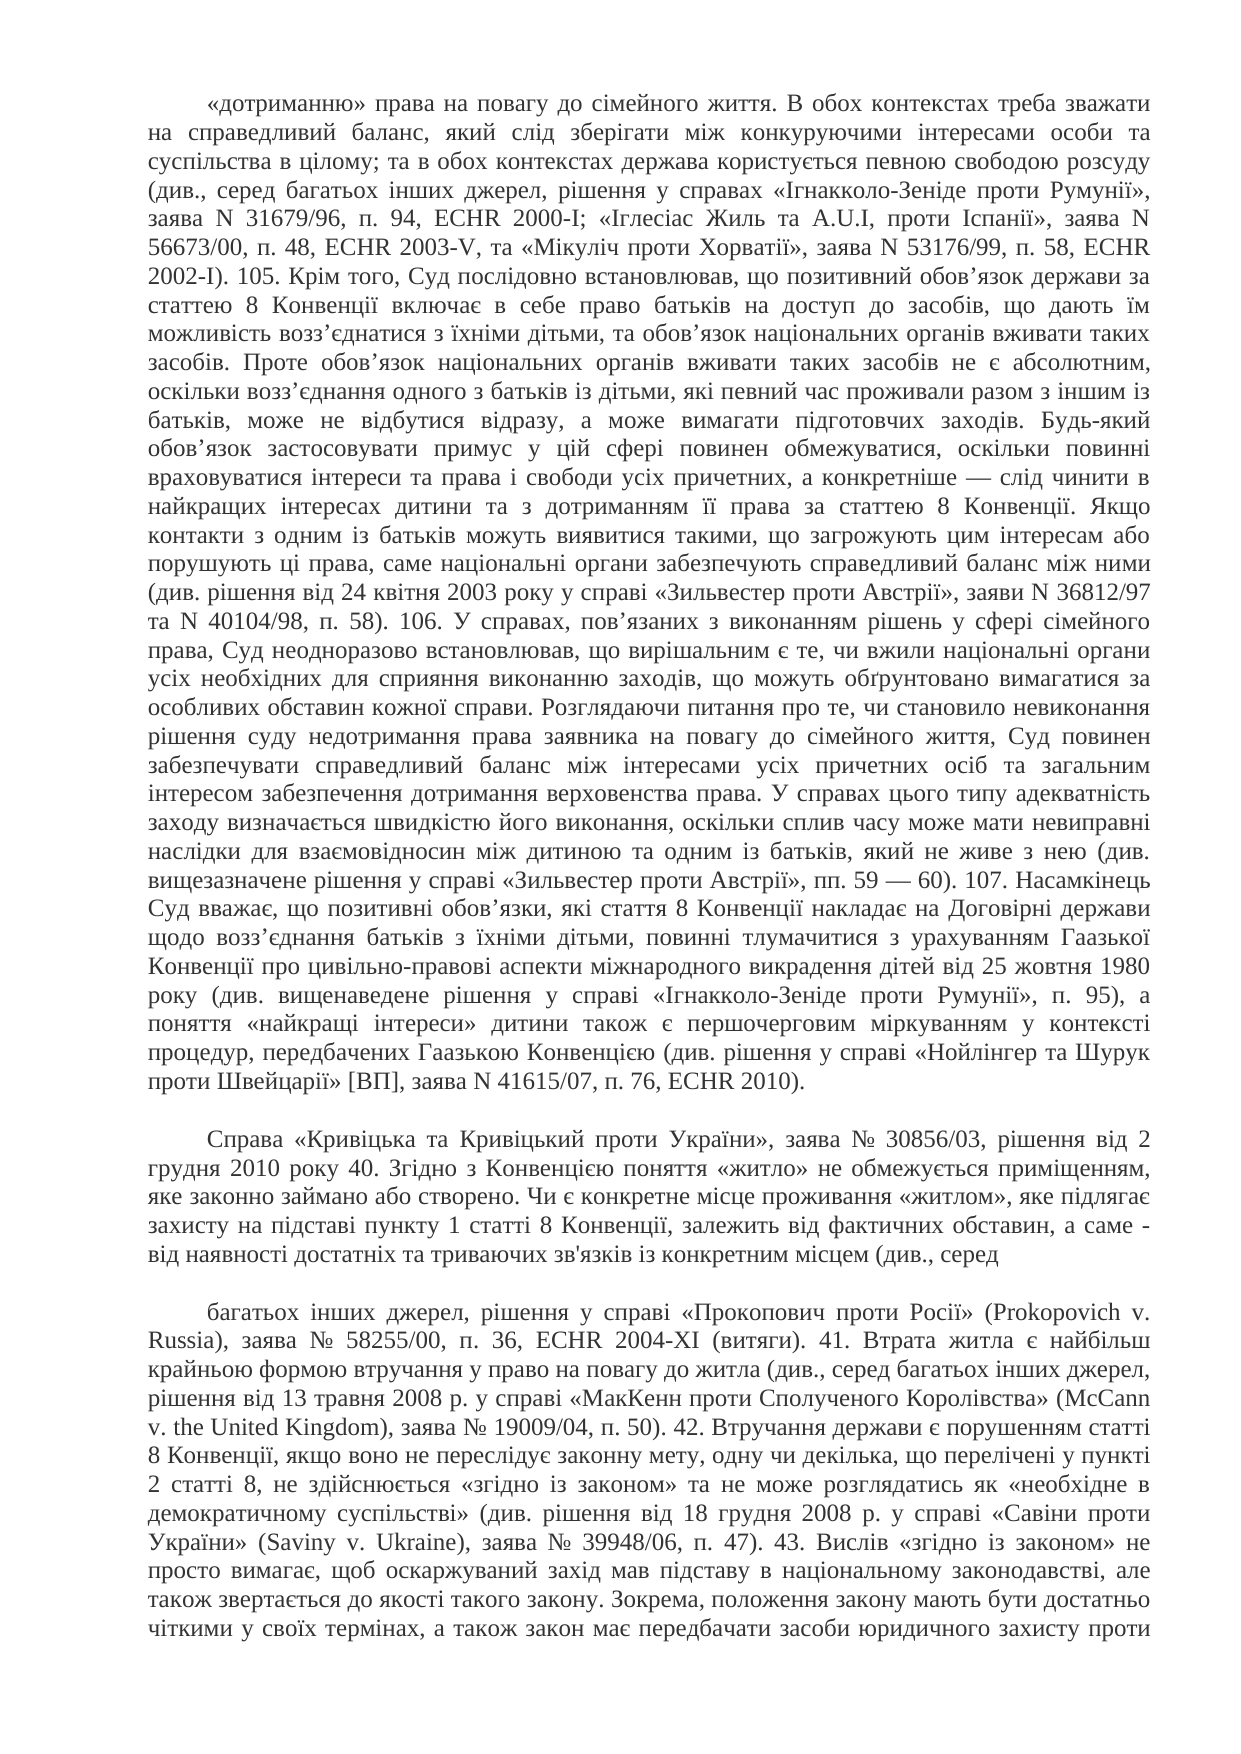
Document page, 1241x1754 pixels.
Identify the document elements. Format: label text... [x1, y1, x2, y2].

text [148, 1297, 1152, 1642]
text «дотриманню» права на повагу до сімейного життя. В обох контекстах треба зважати на справедливий баланс, який слід зберігати між конкуруючими інтересами особи та суспільства в цілому; та в обох контекстах держава користується певною свободою розсуду (див., серед багатьох інших джерел, рішення у справах «Ігнакколо-Зеніде проти Румунії», заява N 31679/96, п. 94, ECHR 2000-I; «Іглесіас Жиль та A.U.I, проти Іспанії», заява N 56673/00, п. 48, ECHR 2003-V, та «Мікуліч проти Хорватії», заява N 53176/99, п. 58, ECHR 2002-I). 105. Крім того, Суд послідовно встановлював, що позитивний обов’язок держави за статтею 8 Конвенції включає в себе право батьків на доступ до засобів, що дають їм можливість возз’єднатися з їхніми дітьми, та обов’язок національних органів вживати таких засобів. Проте обов’язок національних органів вживати таких засобів не є абсолютним, оскільки возз’єднання одного з батьків із дітьми, які певний час проживали разом з іншим із батьків, може не відбутися відразу, а може вимагати підготовчих заходів. Будь-який обов’язок застосовувати примус у цій сфері повинен обмежуватися, оскільки повинні враховуватися інтереси та права і свободи усіх причетних, а конкретніше — слід чинити в найкращих інтересах дитини та з дотриманням її права за статтею 8 Конвенції. Якщо контакти з одним із батьків можуть виявитися такими, що загрожують цим інтересам або порушують ці права, саме національні органи забезпечують справедливий баланс між ними (див. рішення від 24 квітня 2003 року у справі «Зильвестер проти Австрії», заяви N 36812/97 та N 40104/98, п. 58). 106. У справах, пов’язаних з виконанням рішень у сфері сімейного права, Суд неодноразово встановлював, що вирішальним є те, чи вжили національні органи усіх необхідних для сприяння виконанню заходів, що можуть обґрунтовано вимагатися за особливих обставин кожної справи. Розглядаючи питання про те, чи становило невиконання рішення суду недотримання права заявника на повагу до сімейного життя, Суд повинен забезпечувати справедливий баланс між інтересами усіх причетних осіб та загальним інтересом забезпечення дотримання верховенства права. У справах цього типу адекватність заходу визначається швидкістю його виконання, оскільки сплив часу може мати невиправні наслідки для взаємовідносин між дитиною та одним із батьків, який не живе з нею (див. вищезазначене рішення у справі «Зильвестер проти Австрії», пп. 59 — 60). 107. Насамкінець Суд вважає, що позитивні обов’язки, які стаття 8 Конвенції накладає на Договірні держави щодо возз’єднання батьків з їхніми дітьми, повинні тлумачитися з урахуванням Гаазької Конвенції про цивільно-правові аспекти міжнародного викрадення дітей від 25 жовтня 1980 року (див. вищенаведене рішення у справі «Ігнакколо-Зеніде проти Румунії», п. 95), а поняття «найкращі інтереси» дитини також є першочерговим міркуванням у контексті процедур, передбачених Гаазькою Конвенцією (див. рішення у справі «Нойлінгер та Шурук проти Швейцарії» [ВП], заява N 41615/07, п. 76, ECHR 2010). [148, 88, 1152, 1095]
text Справа «Кривіцька та Кривіцький проти України», заява № 30856/03, рішення від 2 грудня 2010 року 40. Згідно з Конвенцією поняття «житло» не обмежується приміщенням, яке законно займано або створено. Чи є конкретне місце проживання «житлом», яке підлягає захисту на підставі пункту 1 статті 8 Конвенції, залежить від фактичних обставин, а саме - від наявності достатніх та триваючих зв'язків із конкретним місцем (див., серед [148, 1124, 1152, 1268]
